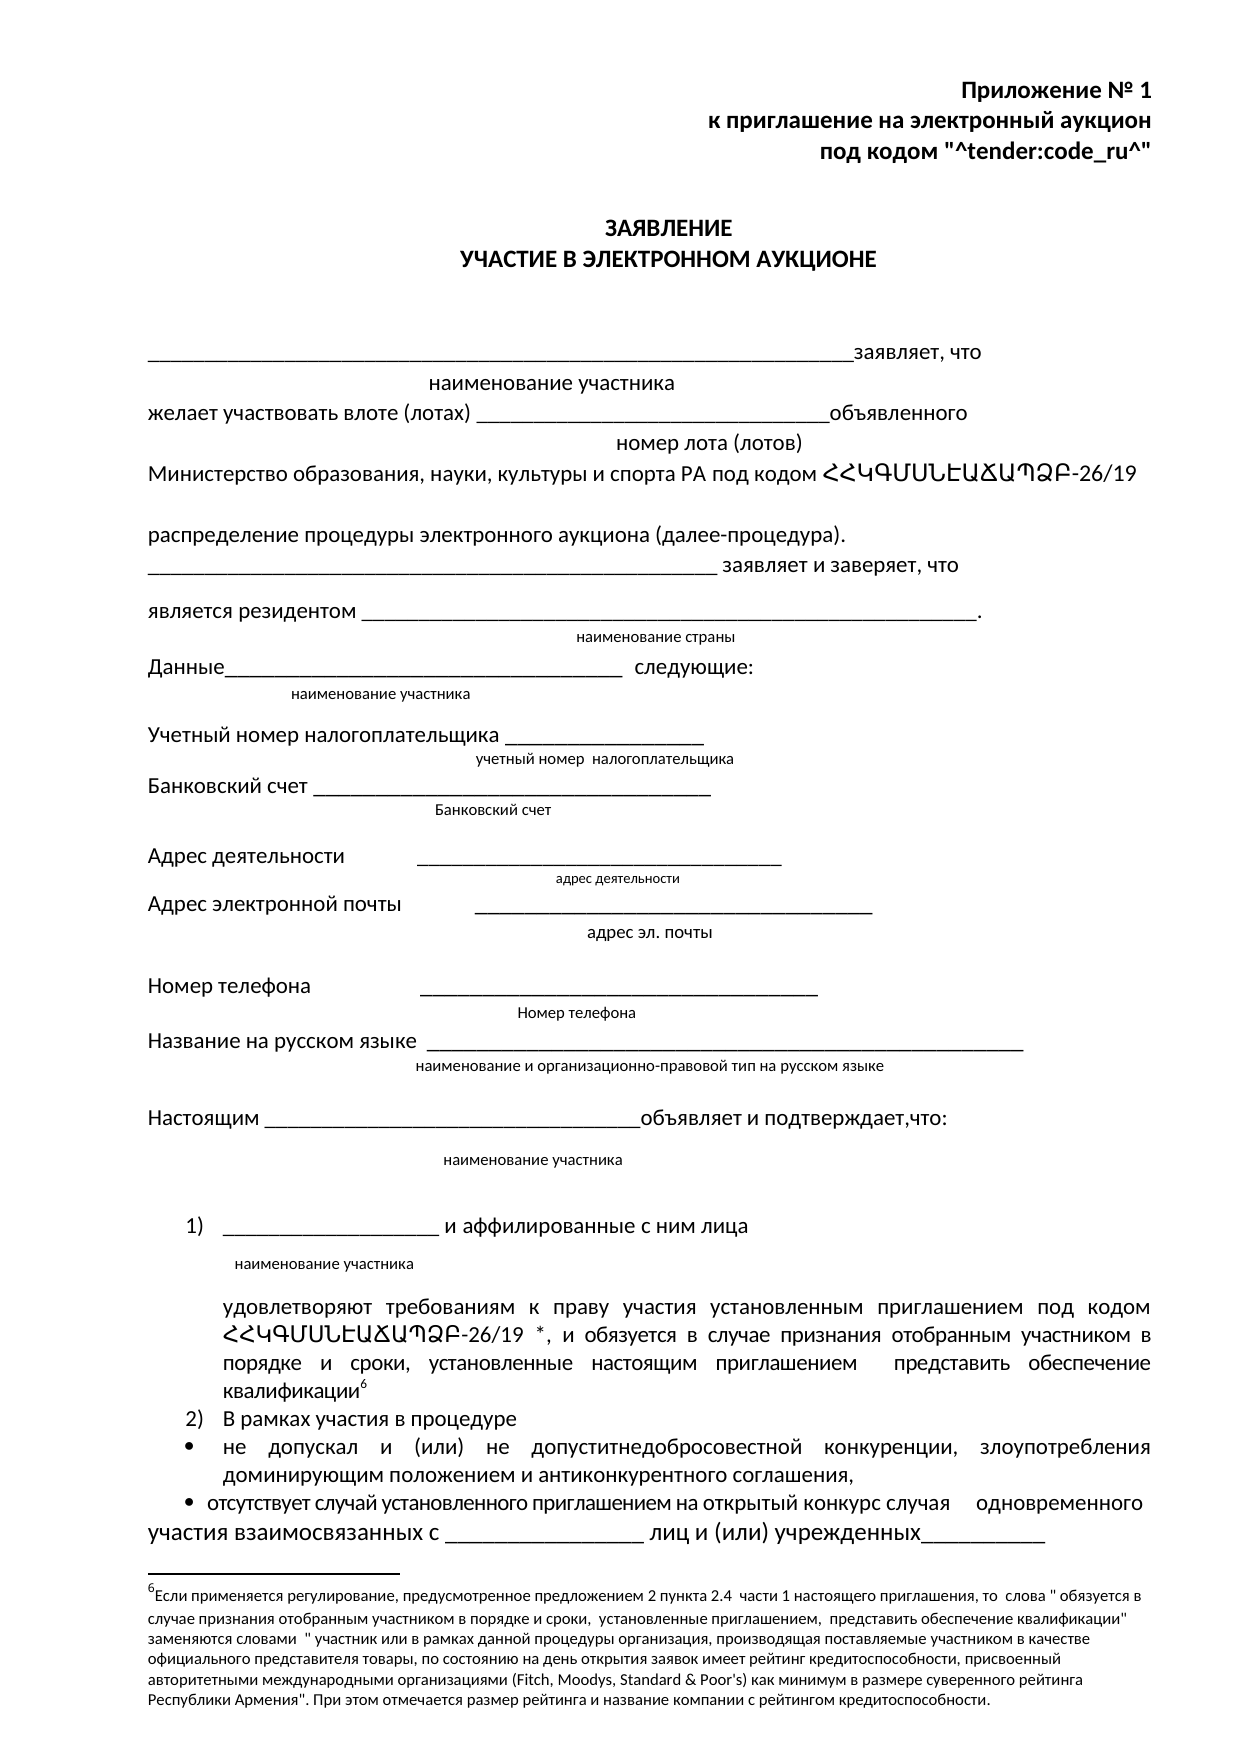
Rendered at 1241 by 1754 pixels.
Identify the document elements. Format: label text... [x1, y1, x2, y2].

text наименование страны [576, 626, 1152, 646]
text наименование участника [148, 1253, 1152, 1274]
text Номер телефона [517, 1003, 1152, 1023]
text адрес эл. почты [148, 920, 1152, 943]
text Номер телефона ________________________________ [148, 970, 1152, 1000]
text Учетный номер налогоплательщика ________________ [148, 718, 1152, 748]
text Банковский счет ________________________________ [148, 769, 1152, 799]
text наименование участника [443, 1149, 1152, 1170]
text Приложение № 1 [148, 74, 1152, 104]
list ___________________ и аффилированные с ним лица [185, 1212, 1152, 1239]
text наименование участника [428, 368, 1152, 396]
text УЧАСТИЕ В ЭЛЕКТРОННОМ АУКЦИОНЕ [185, 243, 1152, 274]
text желает участвовать влоте (лотах) _______________________________объявленного [148, 398, 1152, 426]
text к приглашение на электронный аукцион [185, 104, 1152, 135]
text распределение процедуры электронного аукциона (далее-процедура). [148, 520, 1152, 548]
text под кодом "^tender:code_ru^" [185, 135, 1152, 165]
text Адрес электронной почты ________________________________ [148, 887, 1152, 918]
text Название на русском языке ________________________________________________ [148, 1024, 1152, 1055]
text ЗАЯВЛЕНИЕ [185, 213, 1152, 243]
text ______________________________________________________________заявляет, что [148, 337, 1152, 366]
text наименование участника [148, 683, 1152, 704]
text Банковский счет [148, 799, 1152, 820]
text является резидентом ______________________________________________________. [148, 596, 1152, 624]
text Министерство образования, науки, культуры и спорта РА под кодом ՀՀԿԳՄՍՆԷԱՃԱՊՁԲ-26/19 [148, 458, 1152, 488]
list не допускал и (или) не допуститнедобросовестной конкуренции, злоупотребления доминирующим положением и антиконкурентного соглашения, [185, 1432, 1152, 1488]
text Настоящим _________________________________объявляет и подтверждает,что: [148, 1103, 1152, 1131]
list отсутствует случай установленного приглашением на открытый конкурс случая одновременного [185, 1488, 1152, 1516]
text Данные________________________________ следующие: [148, 651, 1152, 681]
text наименование и организационно-правовой тип на русском языке [148, 1055, 1152, 1075]
text участия взаимосвязанных с ________________ лиц и (или) учрежденных__________ [148, 1516, 1152, 1547]
text Адрес деятельности ________________________________ [148, 842, 1152, 869]
text __________________________________________________ заявляет и заверяет, что [148, 550, 1152, 578]
text номер лота (лотов) [606, 428, 1152, 456]
text адрес деятельности [148, 869, 1152, 887]
list удовлетворяют требованиям к праву участия установленным приглашением под кодом ՀՀԿԳՄՍՆԷԱՃԱՊՁԲ-26/19 *, и обязуется в случае признания отобранным участником в порядке и сроки, установленные настоящим приглашением представить обеспечение квалификации [223, 1292, 1152, 1404]
list В рамках участия в процедуре [185, 1404, 1152, 1432]
text учетный номер налогоплательщика [148, 748, 1152, 769]
